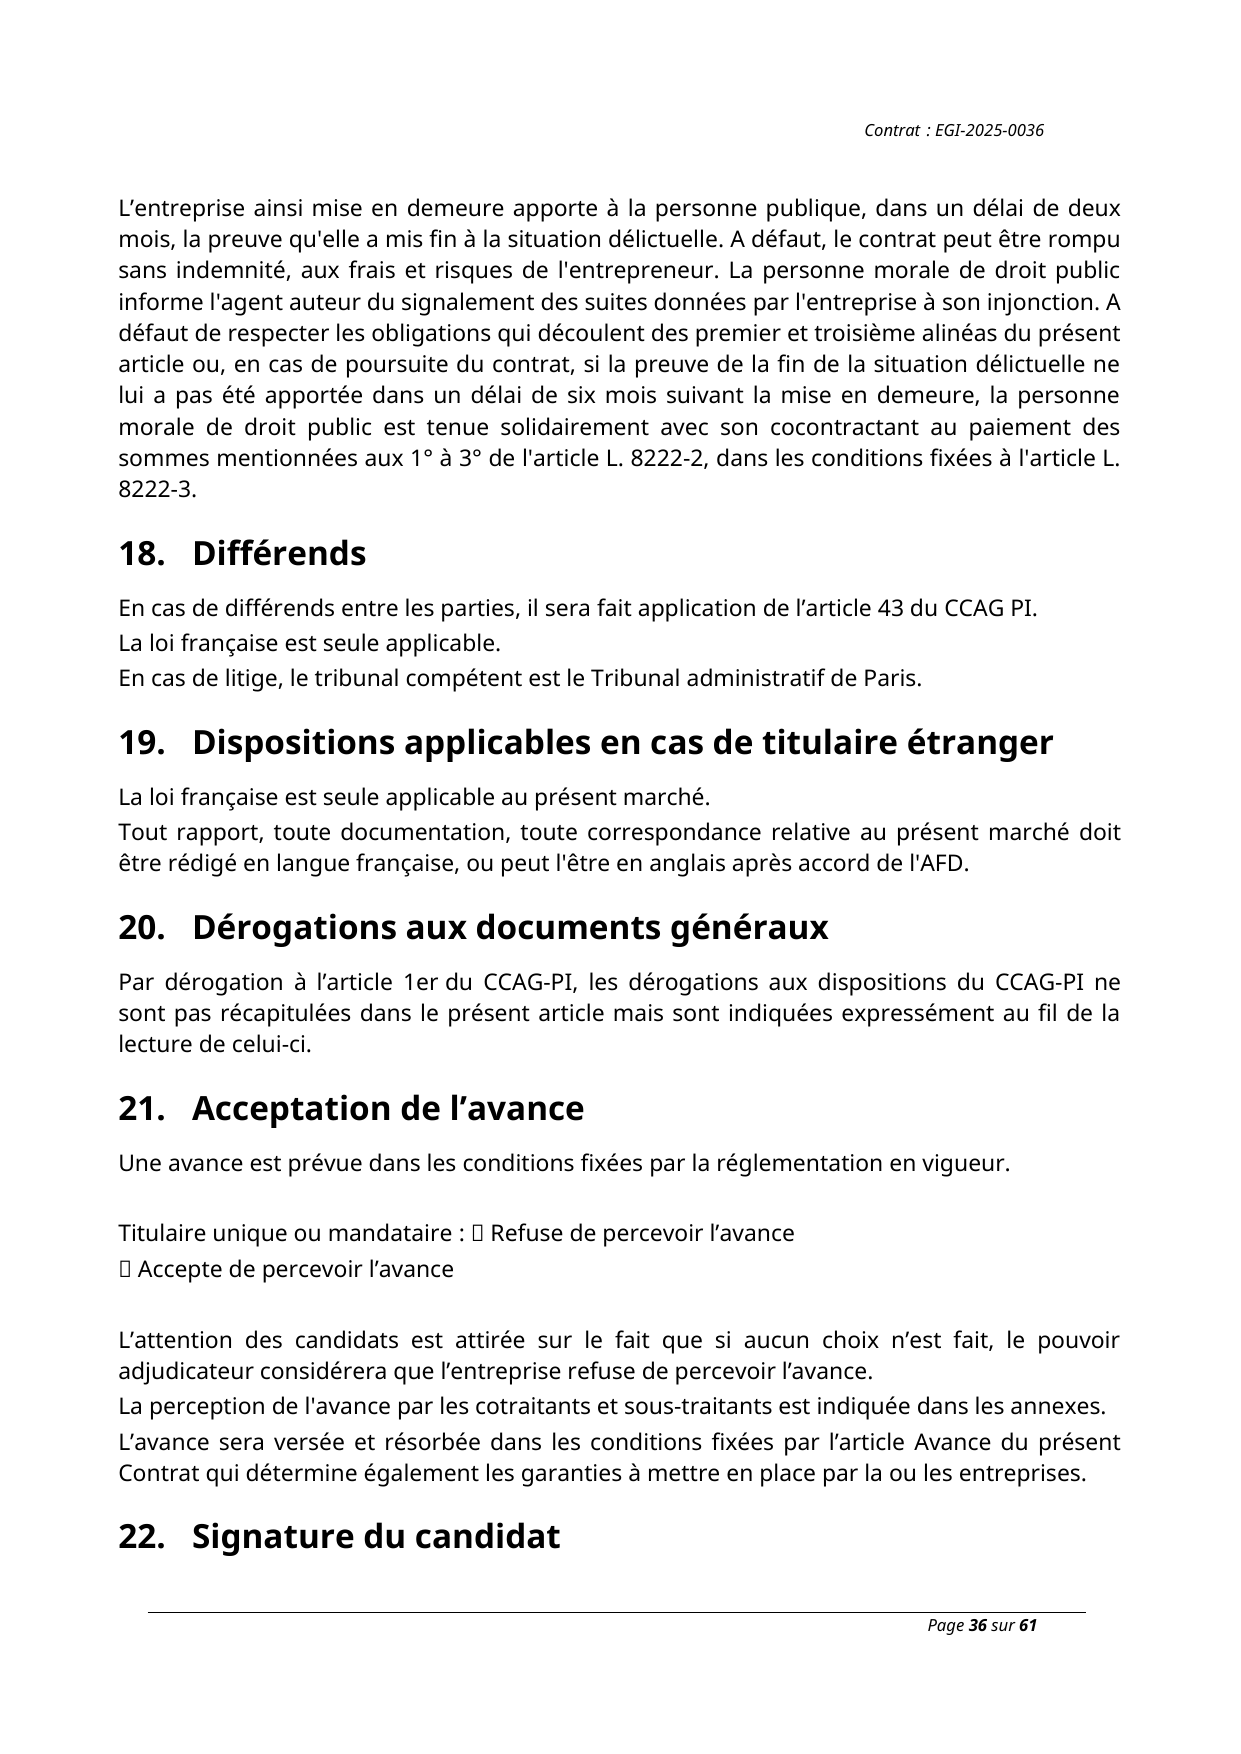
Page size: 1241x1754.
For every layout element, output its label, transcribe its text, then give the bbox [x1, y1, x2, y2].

text En cas de litige, le tribunal compétent est le Tribunal administratif de Paris. [118, 662, 1122, 694]
text Tout rapport, toute documentation, toute correspondance relative au présent marché doit être rédigé en langue française, ou peut l'être en anglais après accord de l'AFD. [118, 816, 1122, 879]
text Différends [118, 529, 1122, 575]
text La loi française est seule applicable au présent marché. [118, 781, 1122, 812]
text En cas de différends entre les parties, il sera fait application de l’article 43 du CCAG PI. [118, 592, 1122, 623]
text Acceptation de l’avance [118, 1084, 1122, 1130]
text Dérogations aux documents généraux [118, 904, 1122, 949]
text  Accepte de percevoir l’avance [118, 1253, 1122, 1284]
text Titulaire unique ou mandataire :  Refuse de percevoir l’avance [118, 1217, 1122, 1249]
text La loi française est seule applicable. [118, 627, 1122, 658]
text Dispositions applicables en cas de titulaire étranger [118, 719, 1122, 764]
text Par dérogation à l’article 1er du CCAG-PI, les dérogations aux dispositions du CCAG-PI ne sont pas récapitulées dans le présent article mais sont indiquées expressément au fil de la lecture de celui-ci. [118, 966, 1122, 1059]
text L’attention des candidats est attirée sur le fait que si aucun choix n’est fait, le pouvoir adjudicateur considérera que l’entreprise refuse de percevoir l’avance. [118, 1324, 1122, 1386]
text L’avance sera versée et résorbée dans les conditions fixées par l’article Avance du présent Contrat qui détermine également les garanties à mettre en place par la ou les entreprises. [118, 1426, 1122, 1488]
text La perception de l'avance par les cotraitants et sous-traitants est indiquée dans les annexes. [118, 1390, 1122, 1422]
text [118, 192, 1122, 504]
text Signature du candidat [118, 1513, 1122, 1559]
text Une avance est prévue dans les conditions fixées par la réglementation en vigueur. [118, 1147, 1122, 1178]
